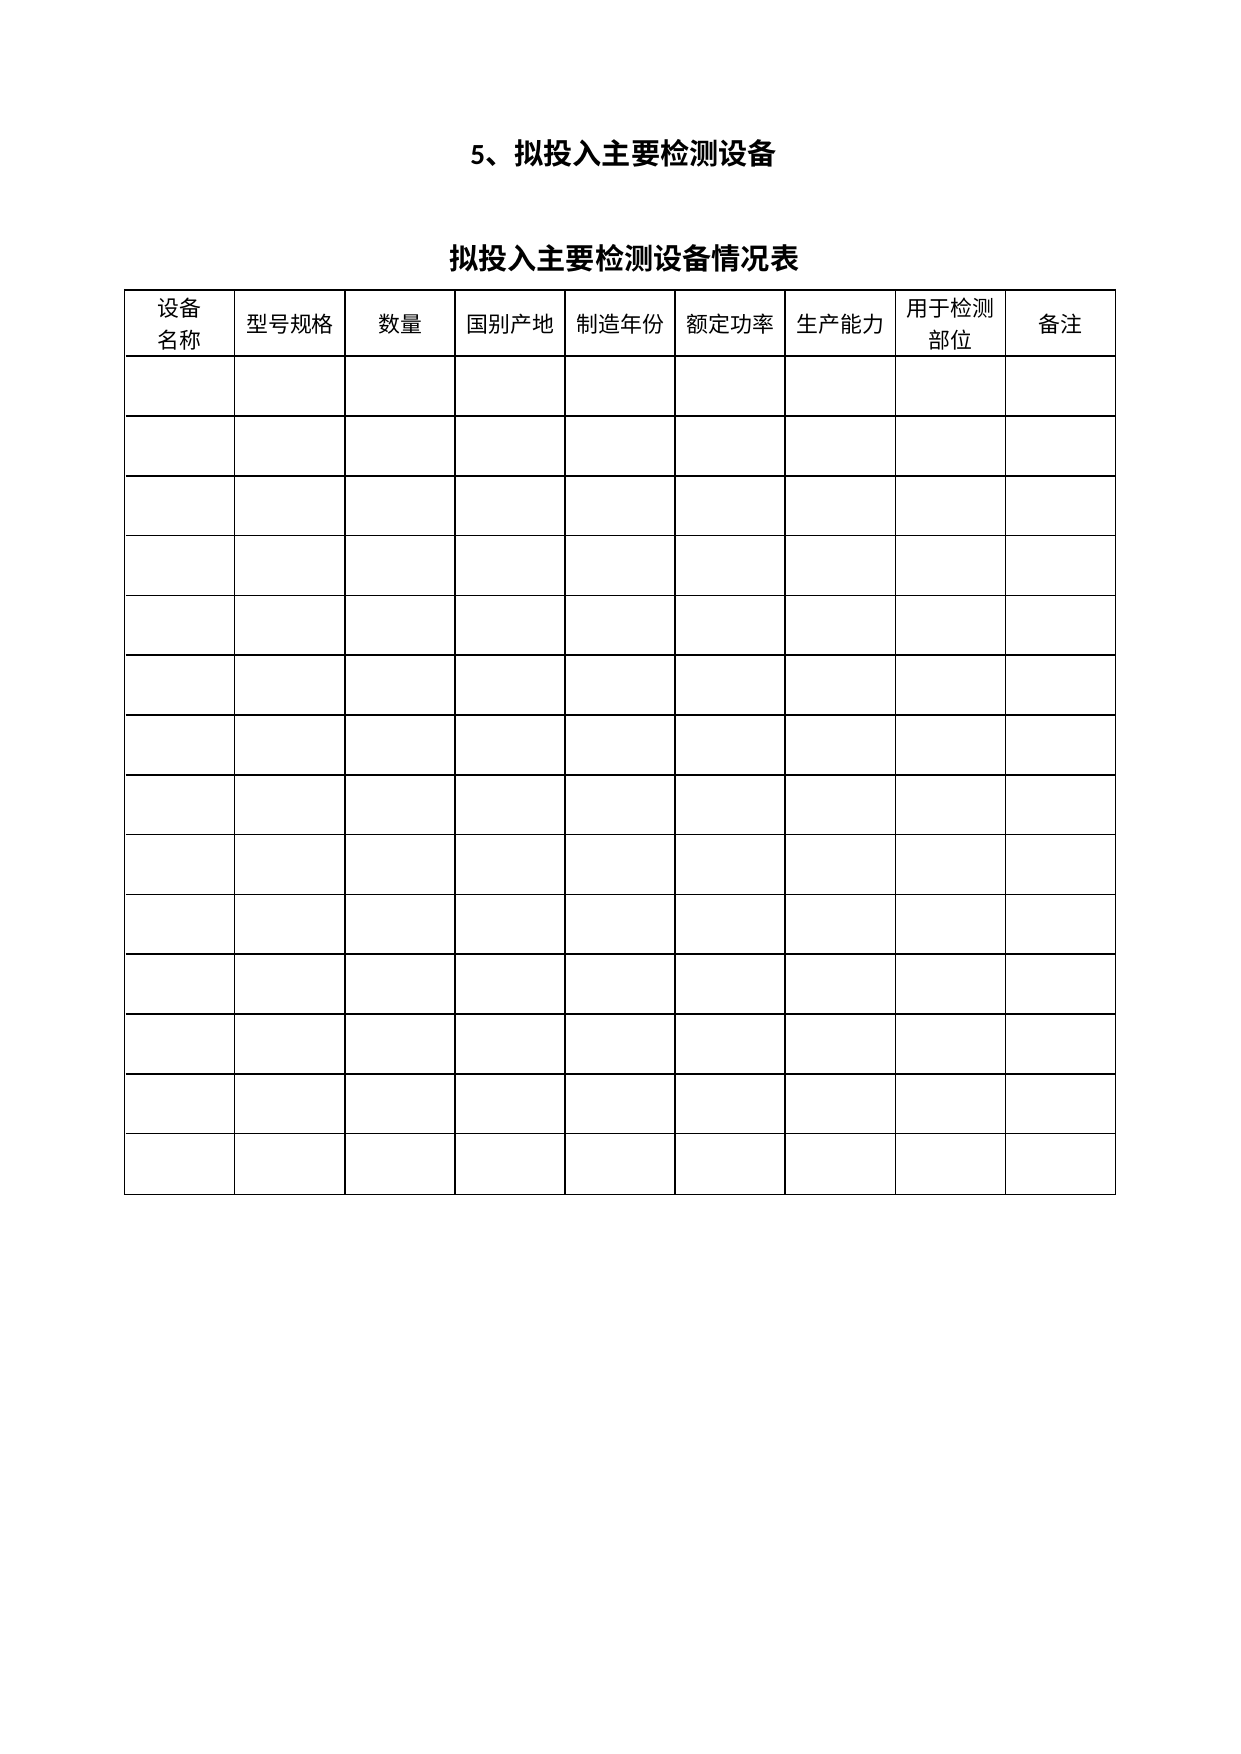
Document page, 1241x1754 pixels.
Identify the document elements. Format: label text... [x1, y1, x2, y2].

table_cell [346, 656, 454, 714]
table_cell [235, 656, 344, 714]
table_cell [676, 1075, 784, 1133]
table_cell [566, 955, 674, 1013]
text 拟投入主要检测设备情况表 [118, 224, 1122, 289]
table_cell [235, 955, 344, 1013]
table_cell [896, 477, 1005, 535]
table_cell [125, 356, 234, 415]
table_cell [125, 895, 234, 953]
table_cell [566, 596, 674, 654]
table_cell [125, 476, 234, 535]
table_cell [676, 357, 784, 415]
table_cell [896, 536, 1005, 594]
table_cell [125, 954, 234, 1013]
table_cell [786, 1075, 895, 1133]
table_cell [125, 655, 234, 714]
table_cell [125, 1134, 234, 1194]
table_cell [346, 1015, 454, 1073]
table_cell [456, 955, 564, 1013]
table_cell [1006, 955, 1115, 1013]
table_header 型号规格 [235, 291, 344, 355]
table_cell [125, 596, 234, 654]
table_cell [676, 835, 784, 893]
table_cell [786, 895, 895, 953]
table_cell [235, 536, 344, 594]
table_cell [566, 417, 674, 475]
table_cell [786, 955, 895, 1013]
table_cell [676, 776, 784, 834]
table_cell [456, 656, 564, 714]
table_cell [235, 1134, 344, 1194]
table_cell [235, 776, 344, 834]
table_cell [676, 895, 784, 953]
table_cell [1006, 776, 1115, 834]
table_cell [1006, 536, 1115, 594]
table_header 用于检测 部位 [896, 291, 1005, 355]
table_cell [346, 835, 454, 893]
table_cell [566, 477, 674, 535]
table_cell [125, 536, 234, 594]
table_cell [786, 1134, 895, 1194]
table_cell [676, 1015, 784, 1073]
table_cell [566, 895, 674, 953]
table_cell [346, 1134, 454, 1194]
table_cell [676, 536, 784, 594]
table_cell [1006, 895, 1115, 953]
table_header 制造年份 [566, 291, 674, 355]
table_cell [786, 656, 895, 714]
table_cell [125, 775, 234, 834]
table_cell [786, 596, 895, 654]
table_header 设备 名称 [125, 291, 234, 355]
table_cell [346, 716, 454, 774]
table_cell [896, 1075, 1005, 1133]
table_cell [456, 536, 564, 594]
table_cell [786, 357, 895, 415]
table_cell [566, 716, 674, 774]
table_cell [235, 1015, 344, 1073]
table_cell [456, 895, 564, 953]
table_cell [786, 477, 895, 535]
table_cell [1006, 357, 1115, 415]
table_cell [1006, 417, 1115, 475]
table_cell [346, 477, 454, 535]
table_cell [676, 477, 784, 535]
table_header 数量 [346, 291, 454, 355]
table_cell [896, 895, 1005, 953]
table_cell [346, 596, 454, 654]
table_cell [566, 656, 674, 714]
table_cell [566, 536, 674, 594]
table_cell [896, 1015, 1005, 1073]
table_cell [1006, 656, 1115, 714]
table_cell [346, 776, 454, 834]
table_cell [896, 716, 1005, 774]
table_cell [456, 1075, 564, 1133]
table_cell [566, 1134, 674, 1194]
table_cell [346, 1075, 454, 1133]
table_cell [1006, 477, 1115, 535]
table_cell [676, 955, 784, 1013]
table_cell [1006, 716, 1115, 774]
table_cell [896, 776, 1005, 834]
table_cell [456, 716, 564, 774]
table_cell [346, 357, 454, 415]
table_cell [235, 596, 344, 654]
table_cell [786, 716, 895, 774]
table_cell [125, 835, 234, 893]
table_cell [786, 835, 895, 893]
table_header 备注 [1006, 291, 1115, 355]
table_header 国别产地 [456, 291, 564, 355]
table_cell [235, 835, 344, 893]
table_cell [235, 895, 344, 953]
table_cell [566, 1015, 674, 1073]
table_cell [896, 656, 1005, 714]
table_cell [125, 715, 234, 774]
table_cell [676, 596, 784, 654]
table_cell [896, 596, 1005, 654]
table_cell [456, 357, 564, 415]
table_cell [346, 417, 454, 475]
table_cell [456, 1015, 564, 1073]
table_cell [676, 1134, 784, 1194]
table_cell [1006, 835, 1115, 893]
table_cell [235, 357, 344, 415]
table_cell [566, 357, 674, 415]
table_cell [456, 477, 564, 535]
table_cell [896, 955, 1005, 1013]
table_cell [456, 776, 564, 834]
table_cell [125, 1074, 234, 1133]
table_cell [235, 1075, 344, 1133]
table_cell [566, 835, 674, 893]
table_cell [676, 417, 784, 475]
table_cell [676, 716, 784, 774]
table_cell [235, 477, 344, 535]
table_cell [456, 417, 564, 475]
table_cell [1006, 1134, 1115, 1194]
table_cell [896, 417, 1005, 475]
table_cell [346, 895, 454, 953]
table_cell [566, 776, 674, 834]
table_cell [346, 536, 454, 594]
table_cell [786, 776, 895, 834]
table_cell [676, 656, 784, 714]
table_cell [235, 716, 344, 774]
table_cell [786, 1015, 895, 1073]
table_cell [456, 835, 564, 893]
table_cell [1006, 596, 1115, 654]
table_cell [896, 835, 1005, 893]
table_cell [786, 536, 895, 594]
list 5、拟投入主要检测设备 [118, 119, 1122, 184]
table_cell [456, 1134, 564, 1194]
table_cell [346, 955, 454, 1013]
table_cell [456, 596, 564, 654]
table_cell [566, 1075, 674, 1133]
table_cell [786, 417, 895, 475]
table_cell [125, 1014, 234, 1073]
table_cell [235, 417, 344, 475]
table_header 生产能力 [786, 291, 895, 355]
table_cell [896, 1134, 1005, 1194]
table_cell [896, 357, 1005, 415]
table_cell [1006, 1075, 1115, 1133]
table_cell [125, 416, 234, 475]
table_header 额定功率 [676, 291, 784, 355]
table_cell [1006, 1015, 1115, 1073]
